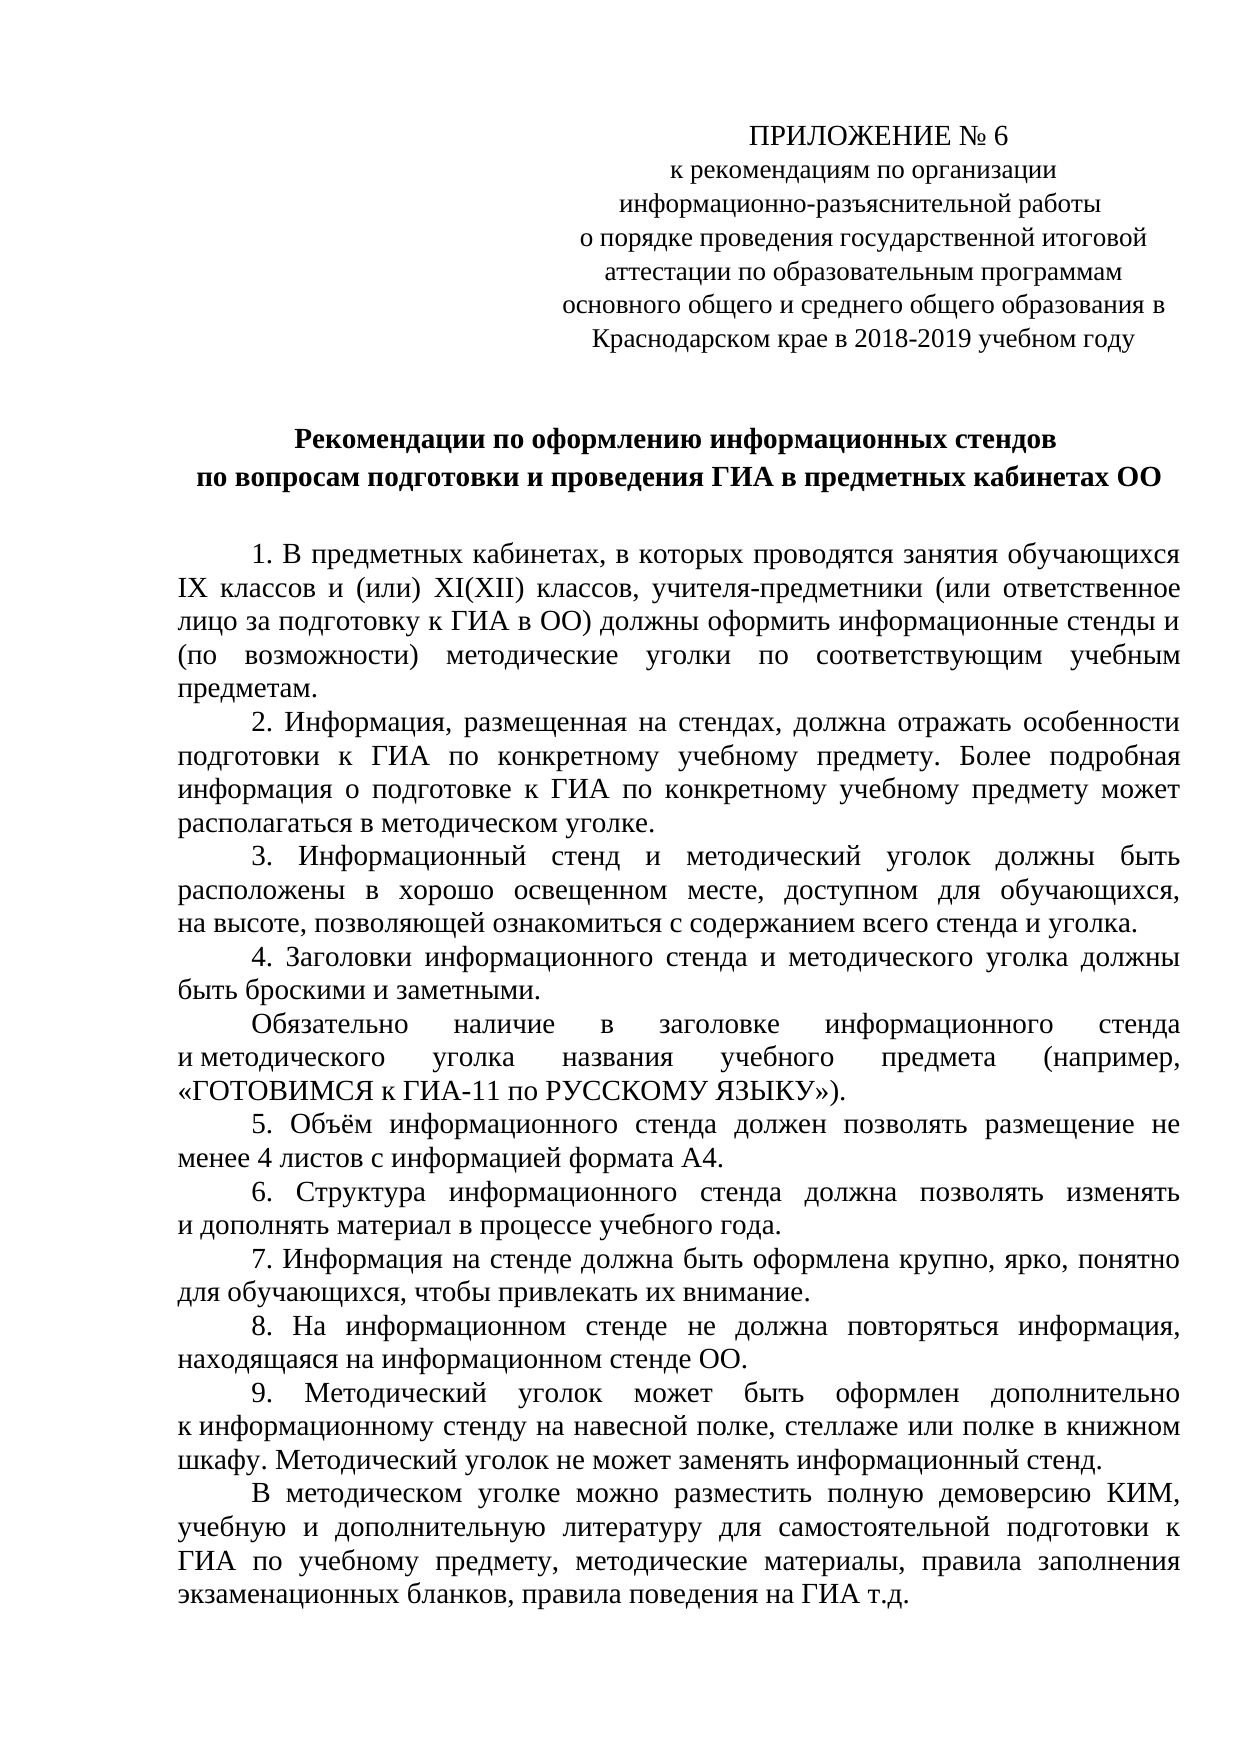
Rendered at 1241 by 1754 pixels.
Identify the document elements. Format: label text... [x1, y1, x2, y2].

text 2. Информация, размещенная на стендах, должна отражать особенности подготовки к ГИА по конкретному учебному предмету. Более подробная информация о подготовке к ГИА по конкретному учебному предмету может располагаться в методическом уголке. [177, 704, 1181, 838]
text 5. Объём информационного стенда должен позволять размещение не менее 4 листов с информацией формата А4. [177, 1107, 1181, 1174]
text 4. Заголовки информационного стенда и методического уголка должны быть броскими и заметными. [177, 939, 1181, 1006]
text В методическом уголке можно разместить полную демоверсию КИМ, учебную и дополнительную литературу для самостоятельной подготовки к ГИА по учебному предмету, методические материалы, правила заполнения экзаменационных бланков, правила поведения на ГИА т.д. [177, 1476, 1181, 1610]
text 1. В предметных кабинетах, в которых проводятся занятия обучающихся IX классов и (или) XI(XII) классов, учителя-предметники (или ответственное лицо за подготовку к ГИА в ОО) должны оформить информационные стенды и (по возможности) методические уголки по соответствующим учебным предметам. [177, 536, 1181, 704]
text ПРИЛОЖЕНИЕ № 6 [576, 118, 1181, 152]
text 6. Структура информационного стенда должна позволять изменять и дополнять материал в процессе учебного года. [177, 1174, 1181, 1241]
text Рекомендации по оформлению информационных стендов по вопросам подготовки и проведения ГИА в предметных кабинетах ОО [177, 421, 1181, 493]
text 3. Информационный стенд и методический уголок должны быть расположены в хорошо освещенном месте, доступном для обучающихся, на высоте, позволяющей ознакомиться с содержанием всего стенда и уголка. [177, 838, 1181, 939]
text к рекомендациям по организации информационно-разъяснительной работы о порядке проведения государственной итоговой аттестации по образовательным программам основного общего и среднего общего образования в Краснодарском крае в 2018-2019 учебном году [546, 152, 1181, 354]
text 7. Информация на стенде должна быть оформлена крупно, ярко, понятно для обучающихся, чтобы привлекать их внимание. [177, 1241, 1181, 1308]
text 8. На информационном стенде не должна повторяться информация, находящаяся на информационном стенде ОО. [177, 1308, 1181, 1375]
text Обязательно наличие в заголовке информационного стенда и методического уголка названия учебного предмета (например, «ГОТОВИМСЯ к ГИА-11 по РУССКОМУ ЯЗЫКУ»). [177, 1006, 1181, 1107]
text 9. Методический уголок может быть оформлен дополнительно к информационному стенду на навесной полке, стеллаже или полке в книжном шкафу. Методический уголок не может заменять информационный стенд. [177, 1375, 1181, 1476]
